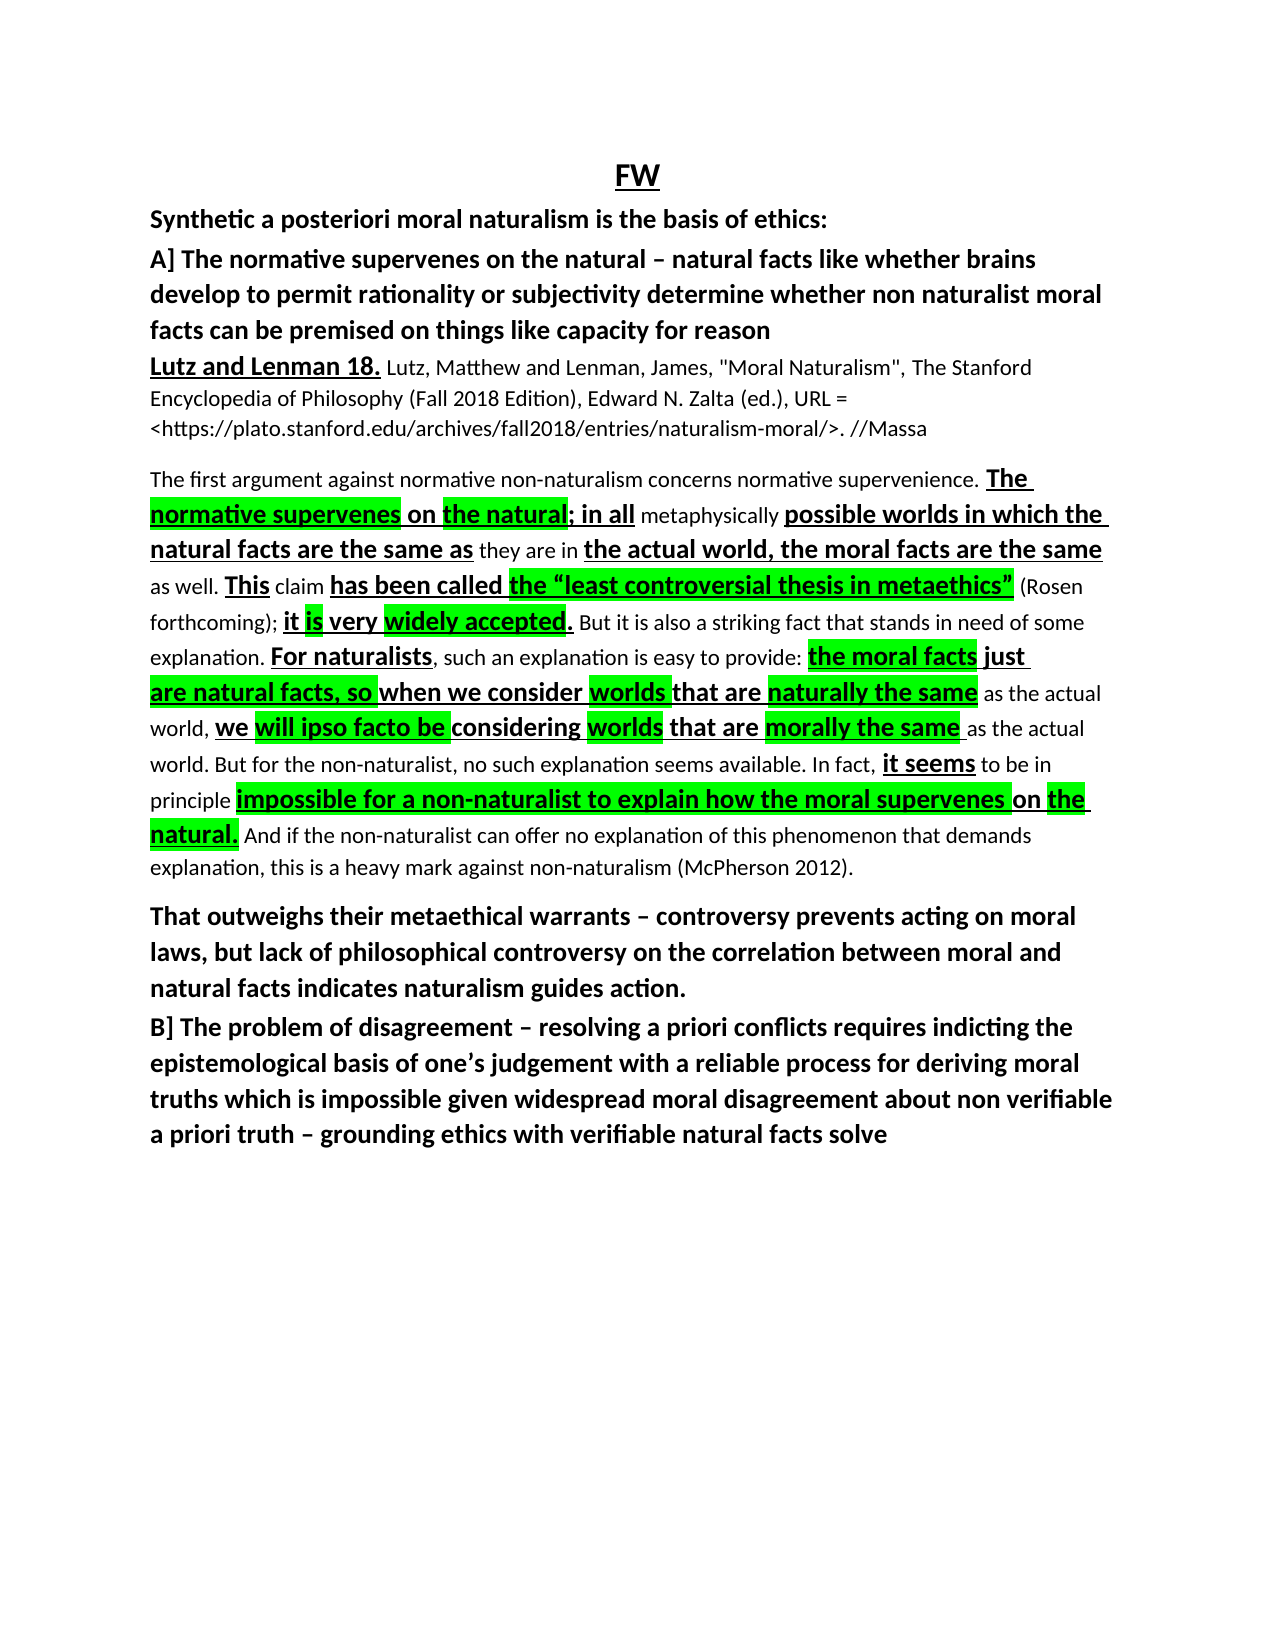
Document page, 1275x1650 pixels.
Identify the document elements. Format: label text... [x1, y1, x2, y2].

subtitle A] The normative supervenes on the natural – natural facts like whether brains develop to permit rationality or subjectivity determine whether non naturalist moral facts can be premised on things like capacity for reason [150, 242, 1125, 346]
subtitle B] The problem of disagreement – resolving a priori conflicts requires indicting the epistemological basis of one’s judgement with a reliable process for deriving moral truths which is impossible given widespread moral disagreement about non verifiable a priori truth – grounding ethics with verifiable natural facts solve [150, 1011, 1125, 1151]
subtitle FW [150, 154, 1125, 195]
text The first argument against normative non-naturalism concerns normative supervenience. The normative supervenes on the natural; in all metaphysically possible worlds in which the natural facts are the same as they are in the actual world, the moral facts are the same as well. This claim has been called the “least controversial thesis in metaethics” (Rosen forthcoming); it is very widely accepted. But it is also a striking fact that stands in need of some explanation. For naturalists, such an explanation is easy to provide: the moral facts just are natural facts, so when we consider worlds that are naturally the same as the actual world, we will ipso facto be considering worlds that are morally the same as the actual world. But for the non-naturalist, no such explanation seems available. In fact, it seems to be in principle impossible for a non-naturalist to explain how the moral supervenes on the natural. And if the non-naturalist can offer no explanation of this phenomenon that demands explanation, this is a heavy mark against non-naturalism (McPherson 2012). [150, 461, 1125, 881]
subtitle That outweighs their metaethical warrants – controversy prevents acting on moral laws, but lack of philosophical controversy on the correlation between moral and natural facts indicates naturalism guides action. [150, 899, 1125, 1004]
text Lutz and Lenman 18. Lutz, Matthew and Lenman, James, "Moral Naturalism", The Stanford Encyclopedia of Philosophy (Fall 2018 Edition), Edward N. Zalta (ed.), URL = <https://plato.stanford.edu/archives/fall2018/entries/naturalism-moral/>. //Massa [150, 349, 1125, 442]
subtitle Synthetic a posteriori moral naturalism is the basis of ethics: [150, 202, 1125, 235]
